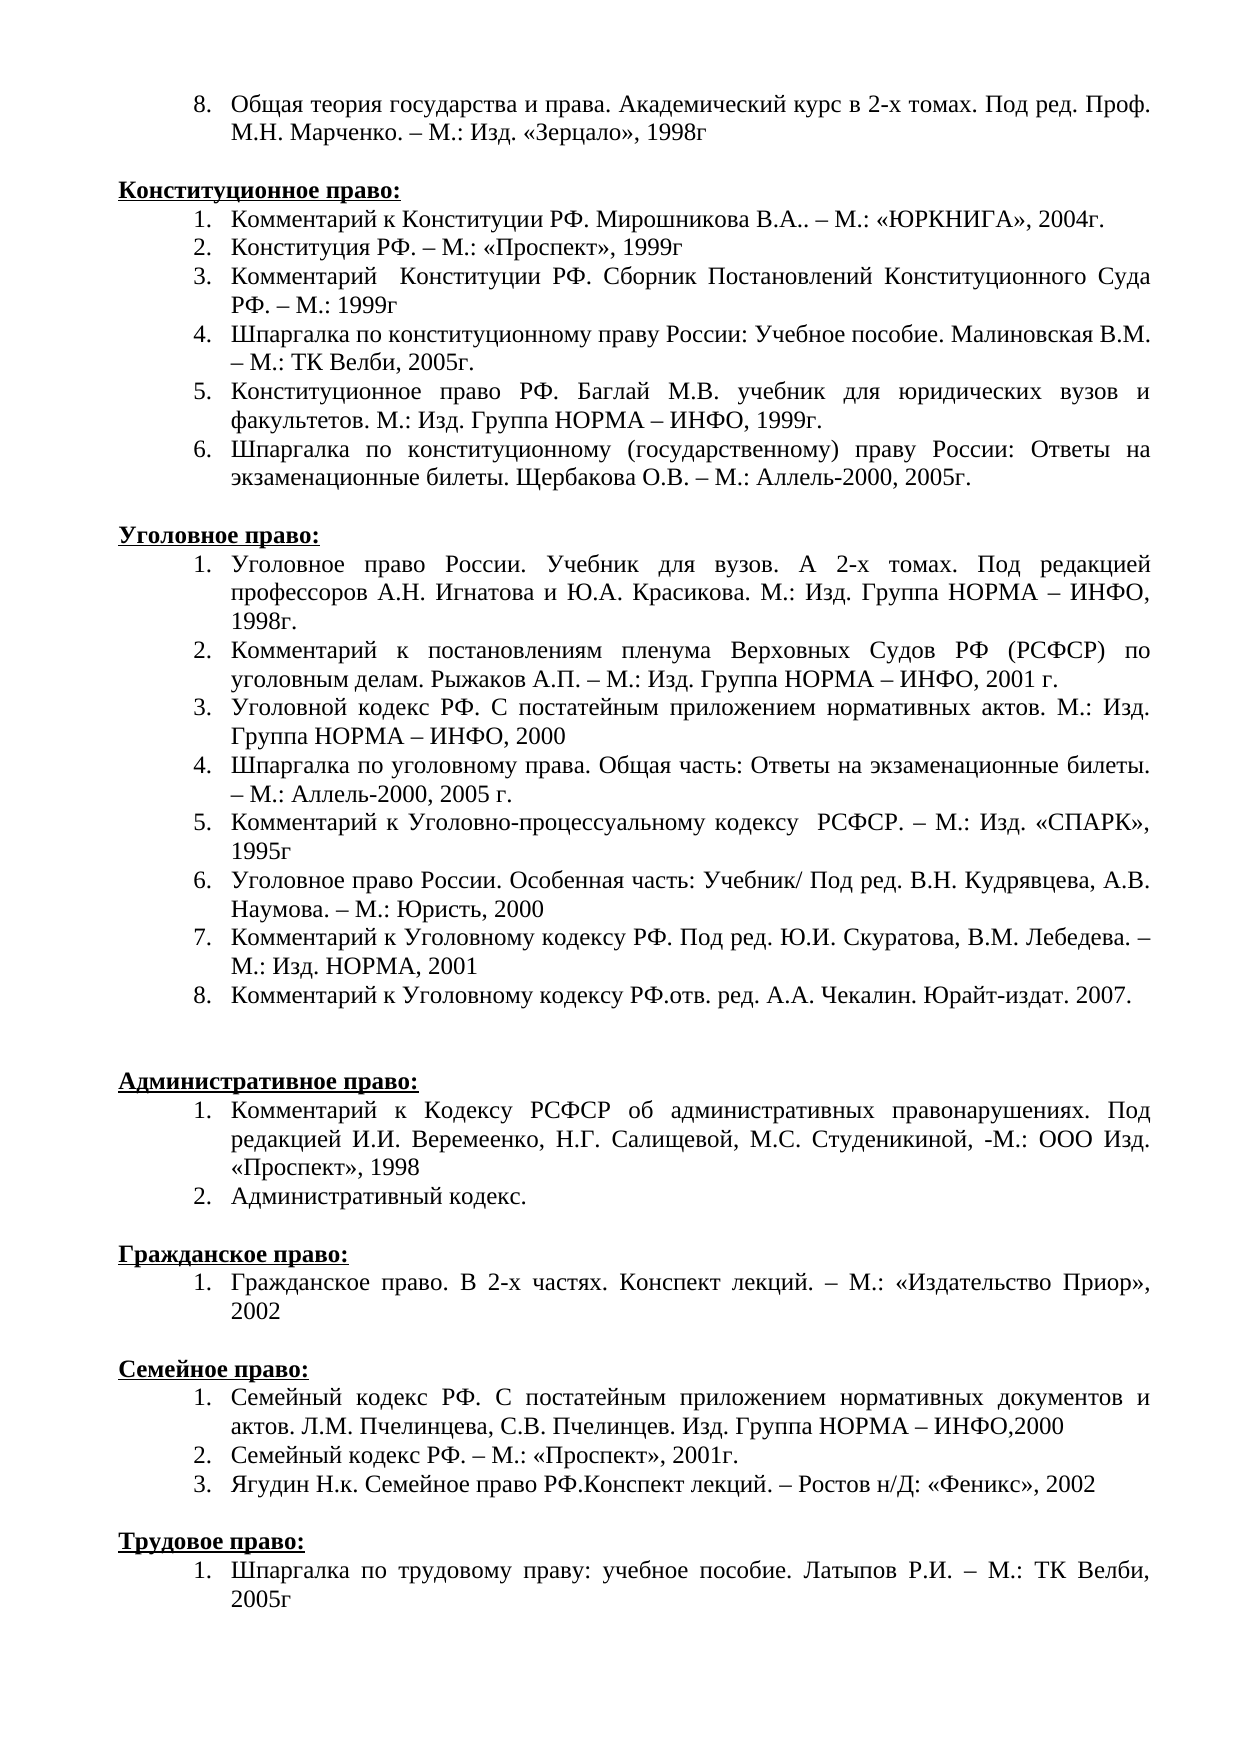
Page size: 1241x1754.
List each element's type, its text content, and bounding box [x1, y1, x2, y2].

list Комментарий к постановлениям пленума Верховных Судов РФ (РСФСР) по уголовным делам. Рыжаков А.П. – М.: Изд. Группа НОРМА – ИНФО, . [193, 635, 1152, 692]
list Комментарий к Уголовно-процессуальному кодексу РСФСР. – М.: Изд. «СПАРК», 1995г [193, 807, 1152, 865]
list Комментарий к Уголовному кодексу РФ. Под ред. Ю.И. Скуратова, В.М. Лебедева. – М.: Изд. НОРМА, 2001 [193, 922, 1152, 980]
list Шпаргалка по трудовому праву: учебное пособие. Латыпов Р.И. – М.: ТК Велби, 2005г [193, 1555, 1152, 1612]
list Общая теория государства и права. Академический курс в 2-х томах. Под ред. Проф. М.Н. Марченко. – М.: Изд. «Зерцало», 1998г [193, 89, 1152, 146]
list Шпаргалка по конституционному праву России: Учебное пособие. Малиновская В.М. – М.: ТК Велби, 2005г. [193, 319, 1152, 376]
list Гражданское право. В 2-х частях. Конспект лекций. – М.: «Издательство Приор», 2002 [193, 1267, 1152, 1325]
list Уголовной кодекс РФ. С постатейным приложением нормативных актов. М.: Изд. Группа НОРМА – ИНФО, 2000 [193, 692, 1152, 750]
text Трудовое право: [118, 1526, 1152, 1555]
list Семейный кодекс РФ. С постатейным приложением нормативных документов и актов. Л.М. Пчелинцева, С.В. Пчелинцев. Изд. Группа НОРМА – ИНФО,2000 [193, 1382, 1152, 1440]
list Административный кодекс. [193, 1181, 1152, 1210]
list Комментарий к Кодексу РСФСР об административных правонарушениях. Под редакцией И.И. Веремеенко, Н.Г. Салищевой, М.С. Студеникиной, -М.: ООО Изд. «Проспект», 1998 [193, 1095, 1152, 1181]
list Комментарий Конституции РФ. Сборник Постановлений Конституционного Суда РФ. – М.: 1999г [193, 261, 1152, 319]
text Конституционное право: [118, 175, 1152, 204]
text Административное право: [118, 1066, 1152, 1095]
list Ягудин Н.к. Семейное право РФ.Конспект лекций. – Ростов н/Д: «Феникс», 2002 [193, 1469, 1152, 1497]
list Комментарий к Конституции РФ. Мирошникова В.А.. – М.: «ЮРКНИГА», 2004г. [193, 204, 1152, 232]
text Семейное право: [118, 1354, 1152, 1382]
list Уголовное право России. Особенная часть: Учебник/ Под ред. В.Н. Кудрявцева, А.В. Наумова. – М.: Юристь, 2000 [193, 865, 1152, 922]
list Конституционное право РФ. Баглай М.В. учебник для юридических вузов и факультетов. М.: Изд. Группа НОРМА – ИНФО, 1999г. [193, 376, 1152, 434]
list Шпаргалка по уголовному права. Общая часть: Ответы на экзаменационные билеты. – М.: Аллель-2000, . [193, 750, 1152, 807]
list Комментарий к Уголовному кодексу РФ.отв. ред. А.А. Чекалин. Юрайт-издат. 2007. [193, 980, 1152, 1009]
list Уголовное право России. Учебник для вузов. А 2-х томах. Под редакцией профессоров А.Н. Игнатова и Ю.А. Красикова. М.: Изд. Группа НОРМА – ИНФО, 1998г. [193, 549, 1152, 635]
list Семейный кодекс РФ. – М.: «Проспект», 2001г. [193, 1440, 1152, 1469]
list Конституция РФ. – М.: «Проспект», 1999г [193, 232, 1152, 261]
list Шпаргалка по конституционному (государственному) праву России: Ответы на экзаменационные билеты. Щербакова О.В. – М.: Аллель-2000, 2005г. [193, 434, 1152, 491]
text Гражданское право: [118, 1239, 1152, 1267]
text Уголовное право: [118, 520, 1152, 549]
